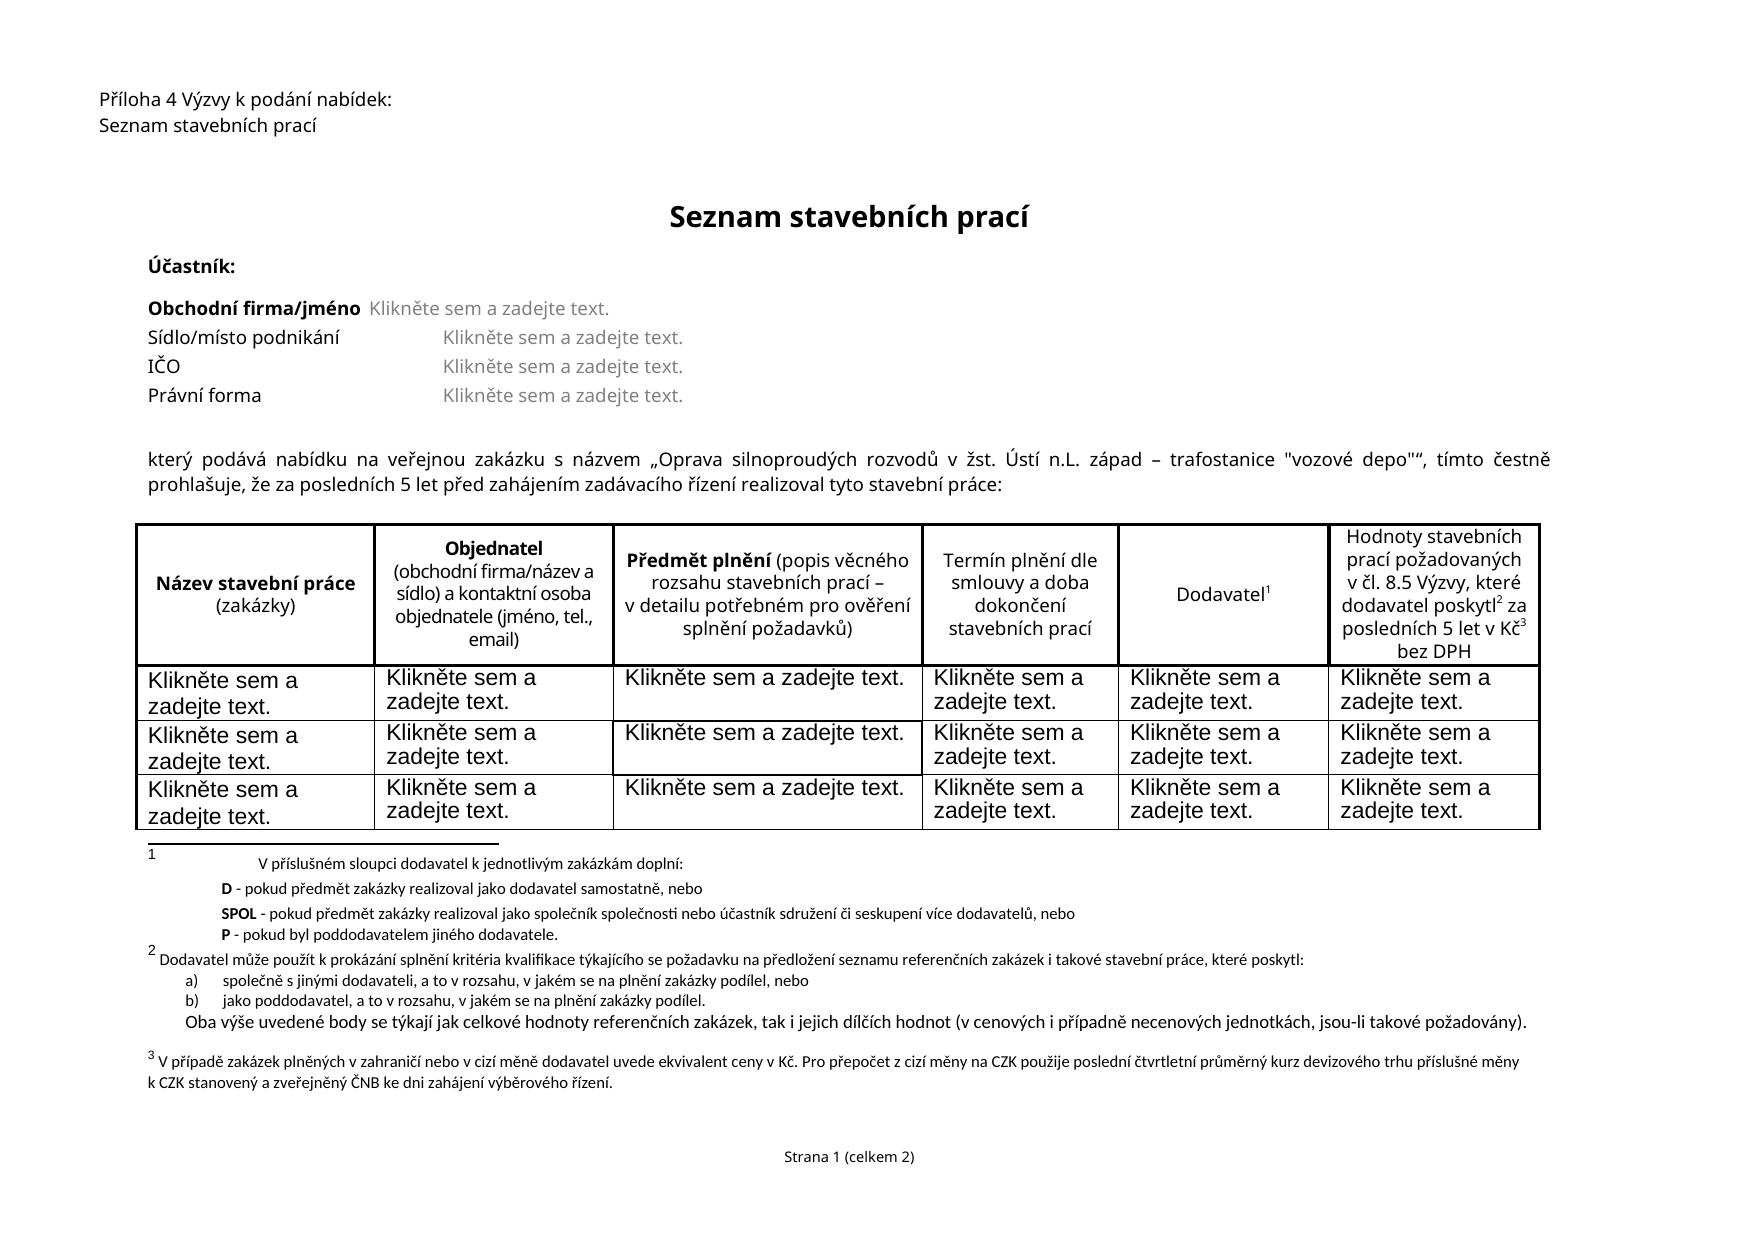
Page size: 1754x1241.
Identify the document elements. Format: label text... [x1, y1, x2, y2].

table_header Předmět plnění (popis věcného rozsahu stavebních prací – v detailu potřebném pro ověření splnění požadavků) [615, 526, 921, 664]
table_header Dodavatel [1120, 526, 1327, 664]
text Účastník: [148, 249, 1551, 279]
text IČO [148, 350, 1551, 379]
text který podává nabídku na veřejnou zakázku s názvem „Oprava silnoproudých rozvodů v žst. Ústí n.L. západ – trafostanice "vozové depo"“, tímto čestně prohlašuje, že za posledních 5 let před zahájením zadávacího řízení realizoval tyto stavební práce: [148, 446, 1551, 497]
text Právní forma [148, 379, 1551, 408]
text Sídlo/místo podnikání [148, 321, 1551, 350]
table_header Objednatel (obchodní firma/název a sídlo) a kontaktní osoba objednatele (jméno, tel., email) [376, 526, 612, 664]
title Seznam stavebních prací [148, 196, 1551, 236]
text Obchodní firma/jméno [148, 292, 1551, 321]
table_header Termín plnění dle smlouvy a doba dokončení stavebních prací [924, 526, 1117, 664]
table_header Název stavební práce (zakázky) [138, 526, 373, 664]
table_header Hodnoty stavebních prací požadovaných v čl. 8.5 Výzvy, které dodavatel poskytl za posledních 5 let v Kč bez DPH [1331, 526, 1538, 664]
